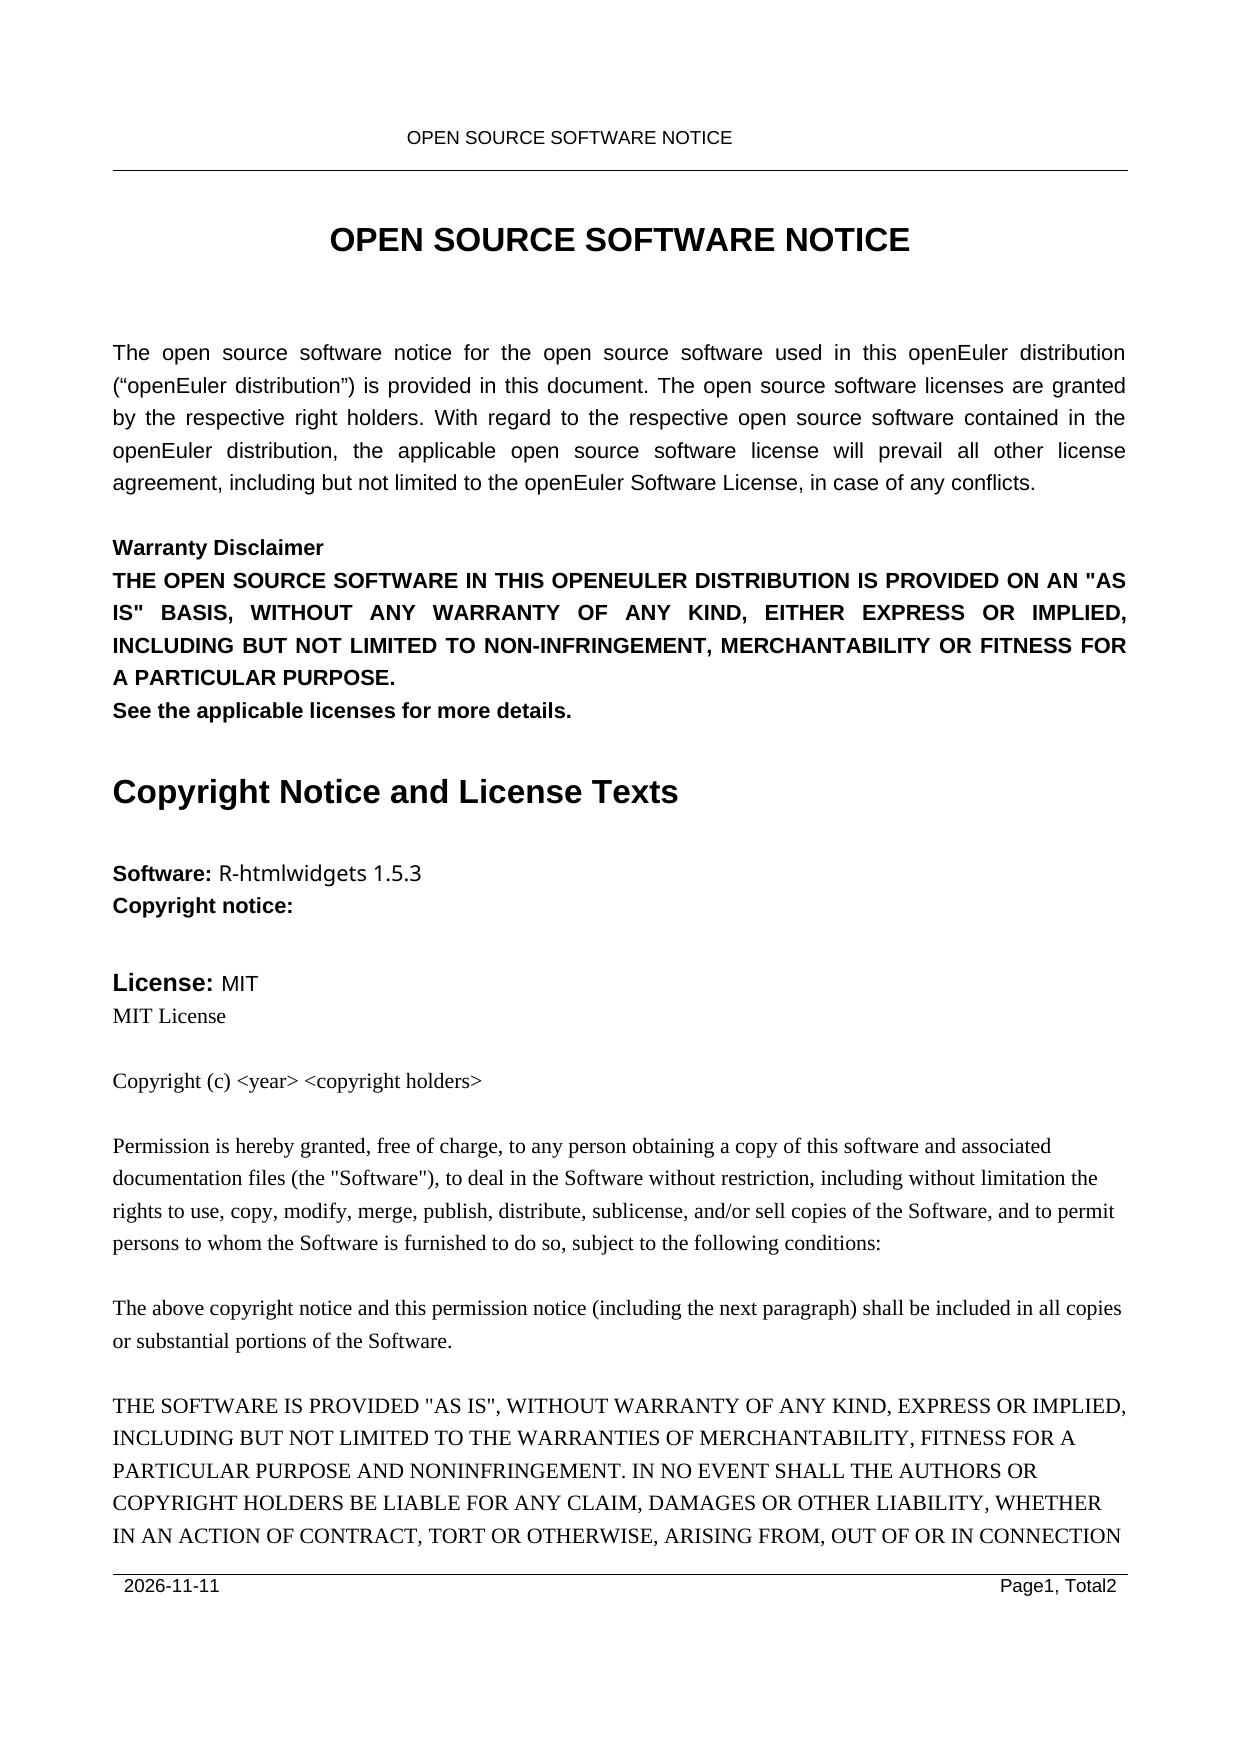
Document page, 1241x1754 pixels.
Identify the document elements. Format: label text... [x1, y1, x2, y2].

text The open source software notice for the open source software used in this openEuler distribution (“openEuler distribution”) is provided in this document. The open source software licenses are granted by the respective right holders. With regard to the respective open source software contained in the openEuler distribution, the applicable open source software license will prevail all other license agreement, including but not limited to the openEuler Software License, in case of any conflicts. [112, 336, 1128, 499]
text License: MIT [112, 966, 1128, 999]
text Copyright Notice and License Texts [112, 759, 1128, 824]
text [112, 999, 1128, 1551]
text THE OPEN SOURCE SOFTWARE IN THIS OPENEULER DISTRIBUTION IS PROVIDED ON AN "AS IS" BASIS, WITHOUT ANY WARRANTY OF ANY KIND, EITHER EXPRESS OR IMPLIED, INCLUDING BUT NOT LIMITED TO NON-INFRINGEMENT, MERCHANTABILITY OR FITNESS FOR A PARTICULAR PURPOSE. See the applicable licenses for more details. [112, 564, 1128, 726]
text Copyright notice: [112, 889, 1128, 921]
text OPEN SOURCE SOFTWARE NOTICE [112, 206, 1128, 271]
title Software: R-htmlwidgets 1.5.3 [112, 856, 1128, 889]
text Warranty Disclaimer [112, 531, 1128, 564]
